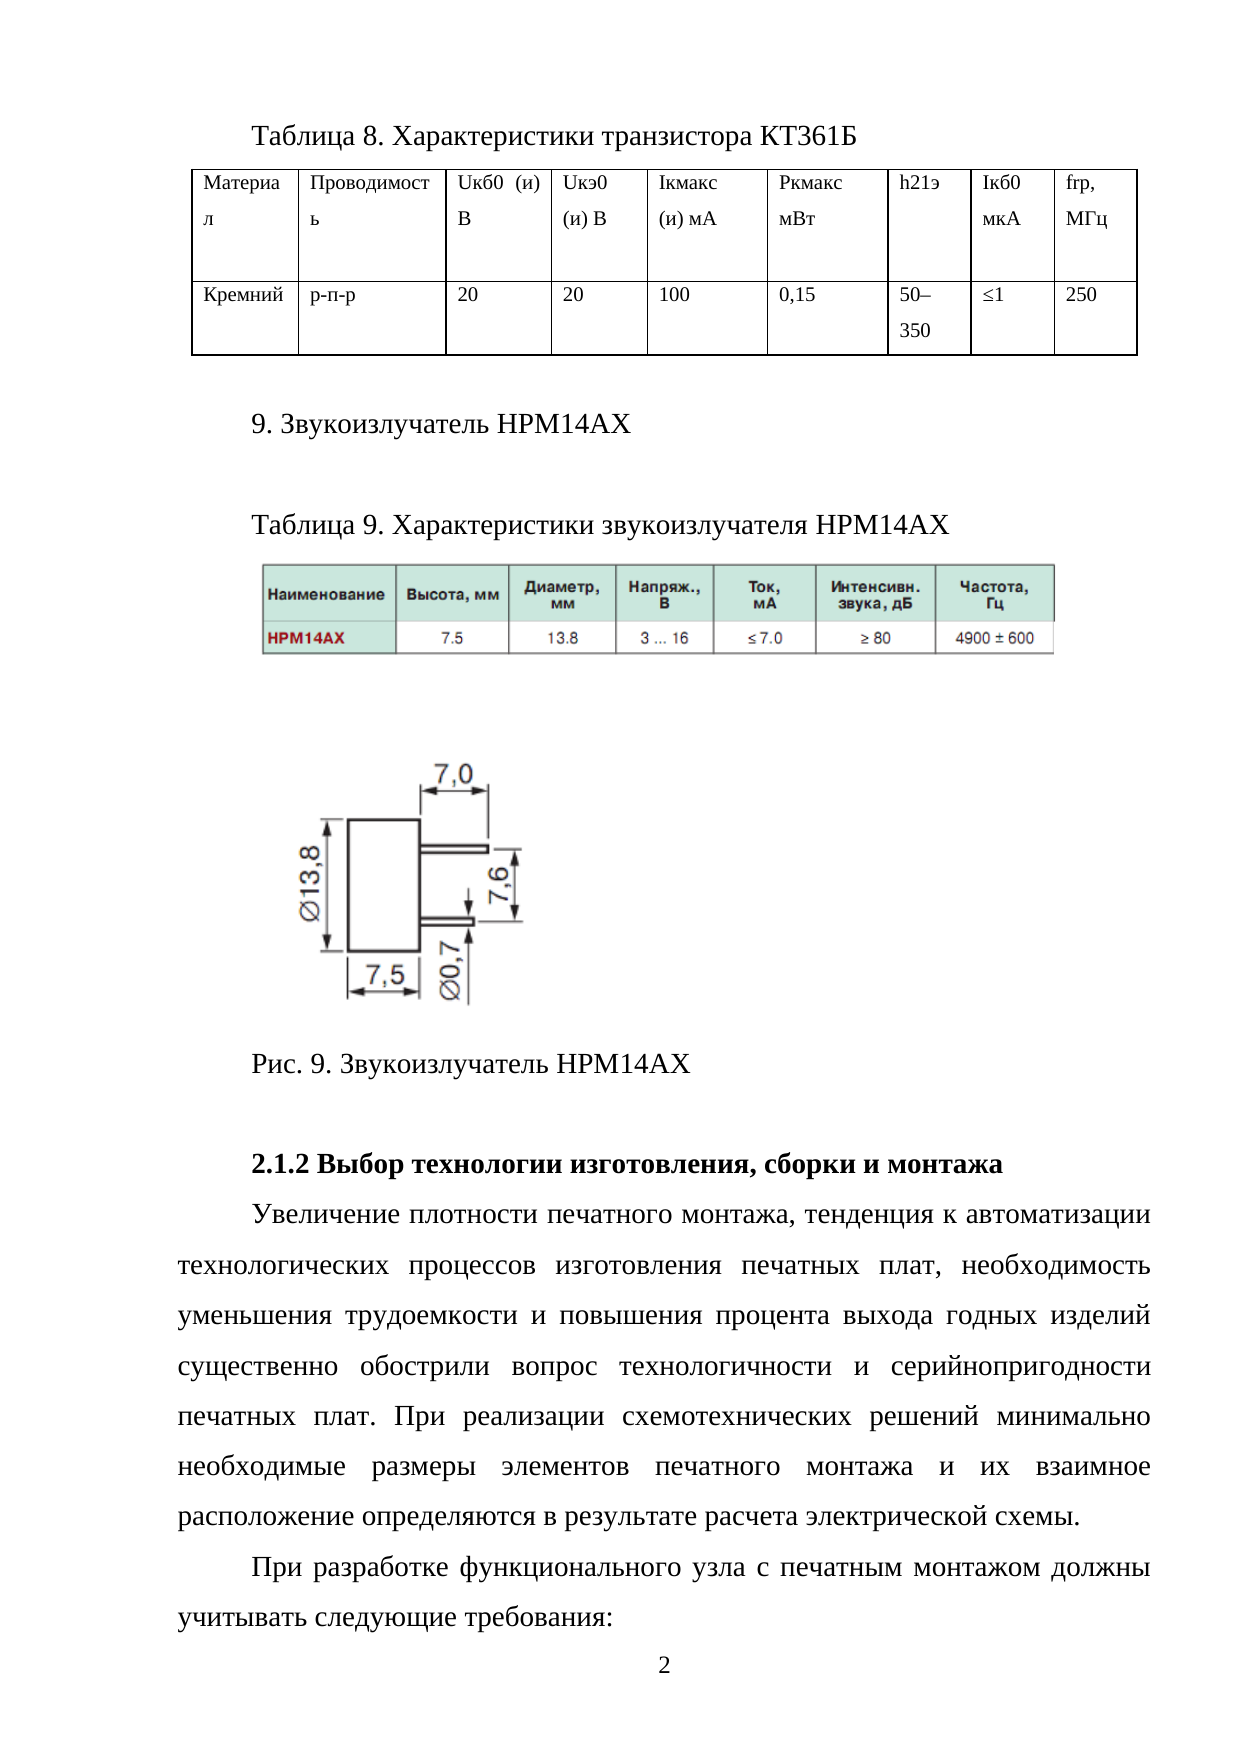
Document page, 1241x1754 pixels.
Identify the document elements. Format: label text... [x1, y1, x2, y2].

table_cell 20 [552, 282, 647, 354]
subtitle Увеличение плотности печатного монтажа, тенденция к автоматизации технологических процессов изготовления печатных плат, необходимость уменьшения трудоемкости и повышения процента выхода годных изделий существенно обострили вопрос технологичности и серийнопригодности печатных плат. При реализации схемотехнических решений минимально необходимые размеры элементов печатного монтажа и их взаимное расположение определяются в результате расчета электрической схемы. [177, 1197, 1152, 1532]
table_cell 250 [1055, 282, 1136, 354]
table_header Проводимость [299, 170, 445, 281]
table_header Материал [193, 170, 298, 281]
table_cell 50–350 [889, 282, 970, 354]
picture [251, 744, 567, 1034]
text Таблица 9. Характеристики звукоизлучателя HPM14AX [177, 507, 1152, 540]
table_cell Кремний [193, 282, 298, 354]
table_header frp, МГц [1055, 170, 1136, 281]
table_cell р-п-р [299, 282, 445, 354]
picture [251, 557, 1066, 683]
table_header Ркмакс мВт [768, 170, 887, 281]
text 2.1.2 Выбор технологии изготовления, сборки и монтажа [177, 1146, 1152, 1180]
table_cell ≤1 [972, 282, 1054, 354]
table_cell 100 [648, 282, 767, 354]
table_header Uкб0 (и) В [447, 170, 551, 281]
table_header Iкб0 мкА [972, 170, 1054, 281]
table_header Iкмакс (и) мА [648, 170, 767, 281]
text Таблица 8. Характеристики транзистора КТ361Б [177, 118, 1152, 152]
text При разработке функционального узла с печатным монтажом должны учитывать следующие требования: [177, 1549, 1152, 1633]
table_header Uкэ0 (и) В [552, 170, 647, 281]
table_header h21э [889, 170, 970, 281]
table_cell 20 [447, 282, 551, 354]
text Рис. 9. Звукоизлучатель HPM14AX [177, 1046, 1152, 1079]
text 9. Звукоизлучатель HPM14AX [177, 406, 1152, 440]
table_cell 0,15 [768, 282, 887, 354]
